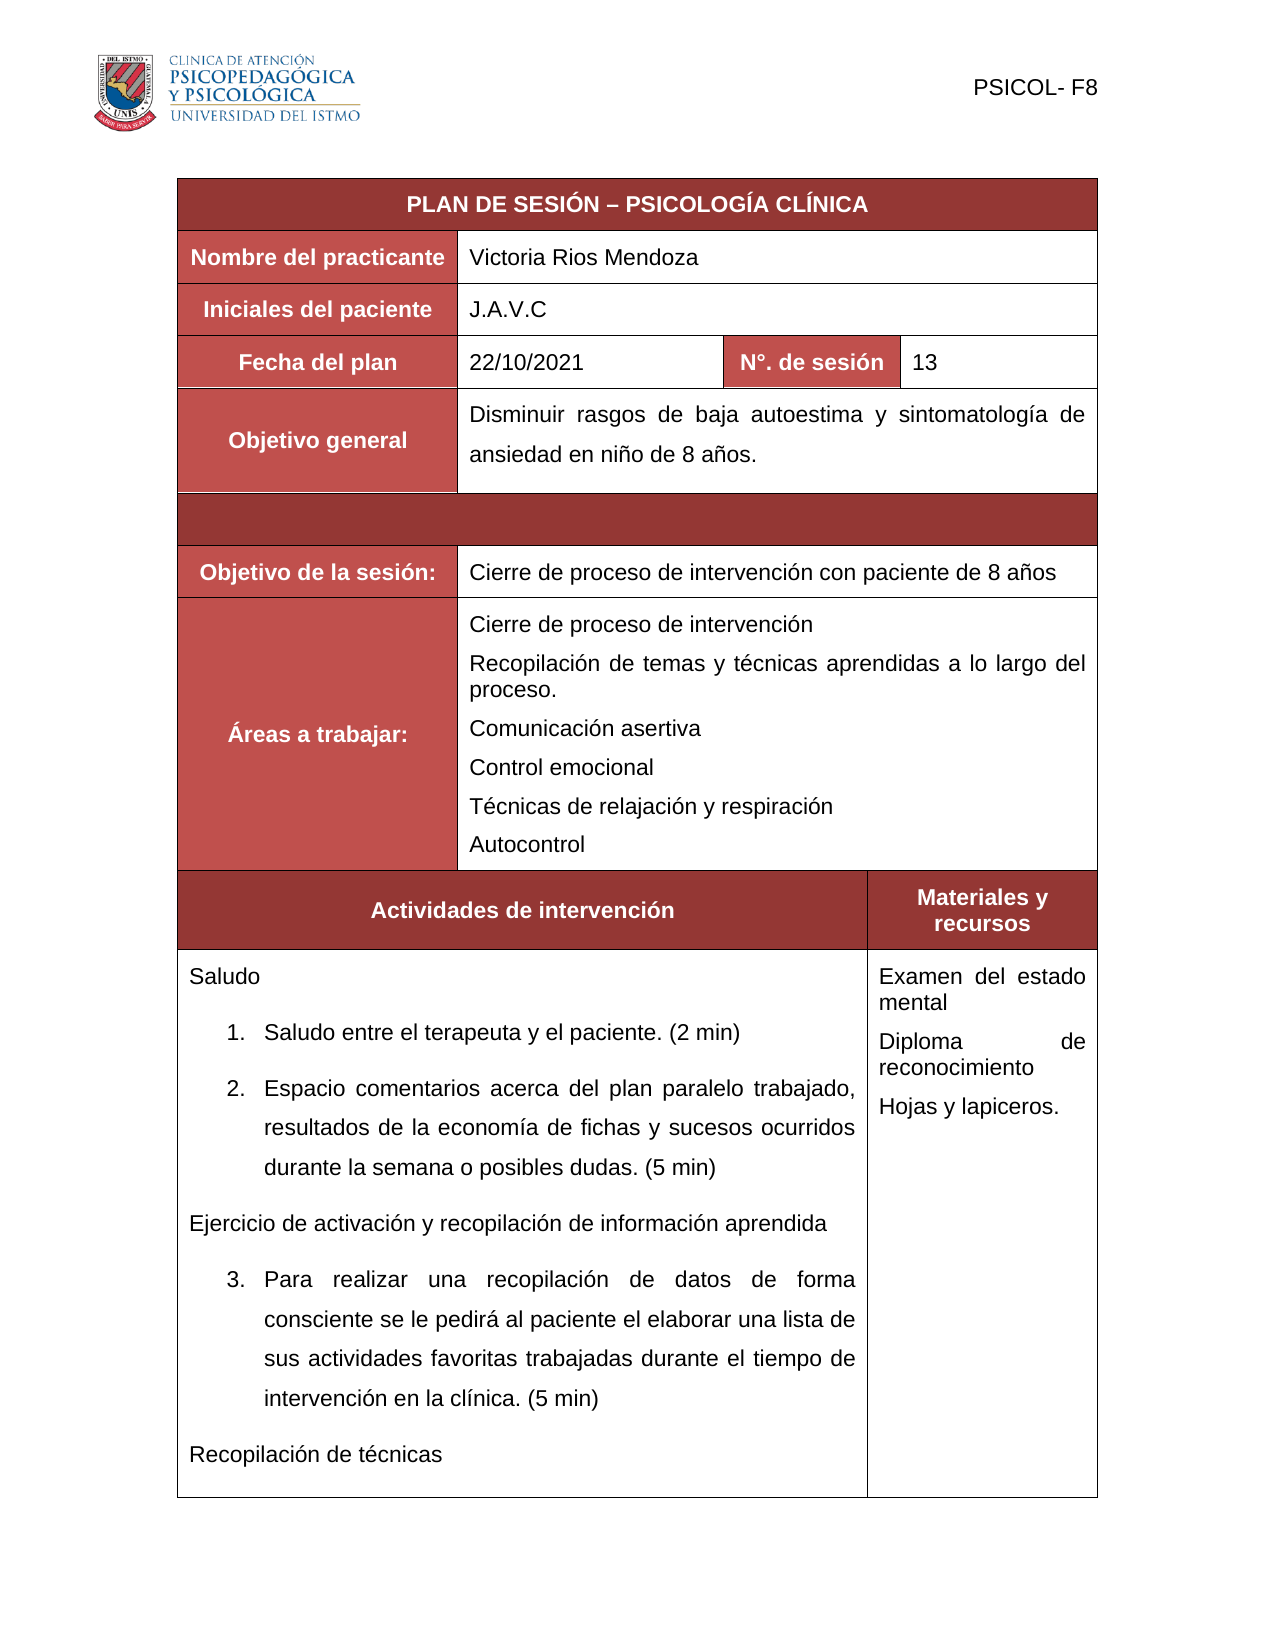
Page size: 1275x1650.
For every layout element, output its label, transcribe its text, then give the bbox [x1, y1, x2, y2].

table_cell N°. de sesión [724, 336, 900, 387]
table_cell Victoria Rios Mendoza [458, 231, 1097, 283]
table_cell Actividades de intervención [178, 871, 867, 949]
table_cell [178, 494, 1097, 545]
table_cell 13 [901, 336, 1097, 387]
table_cell Fecha del plan [178, 336, 457, 387]
table_cell Cierre de proceso de intervención con paciente de 8 años [458, 546, 1097, 597]
table_cell Objetivo general [178, 389, 457, 492]
table_cell Materiales y recursos [868, 871, 1097, 949]
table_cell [178, 950, 867, 1497]
table_header PLAN DE SESIÓN – PSICOLOGÍA CLÍNICA [178, 179, 1097, 230]
table_cell Nombre del practicante [178, 231, 457, 283]
table_cell Disminuir rasgos de baja autoestima y sintomatología de ansiedad en niño de 8 años. [458, 389, 1097, 492]
table_cell Objetivo de la sesión: [178, 546, 457, 597]
table_cell Cierre de proceso de intervención Recopilación de temas y técnicas aprendidas a lo largo del proceso. Comunicación asertiva Control emocional Técnicas de relajación y respiración Autocontrol [458, 598, 1097, 870]
table_cell Áreas a trabajar: [178, 598, 457, 870]
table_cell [868, 950, 1097, 1497]
table_cell 22/10/2021 [458, 336, 723, 387]
table_cell Iniciales del paciente [178, 284, 457, 335]
picture [42, 25, 422, 166]
table_cell J.A.V.C [458, 284, 1097, 335]
